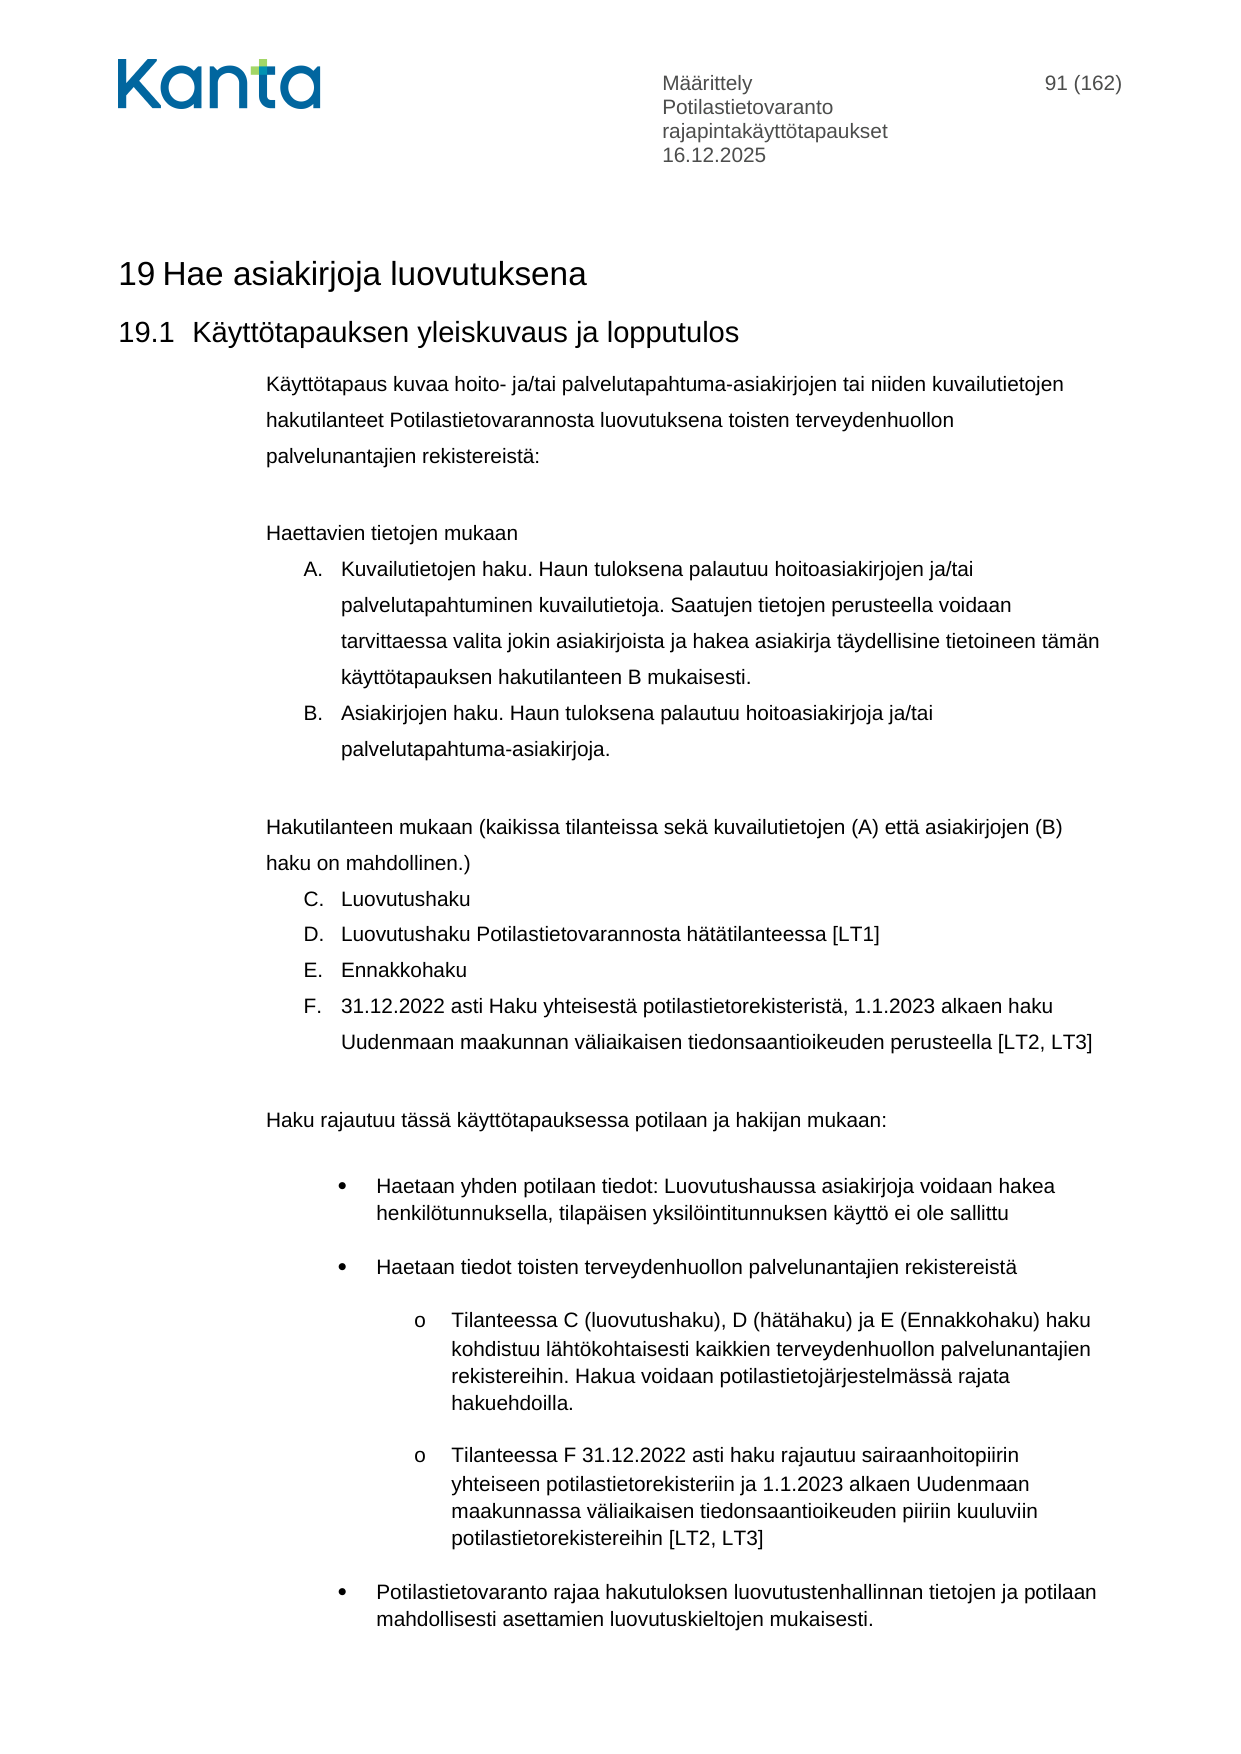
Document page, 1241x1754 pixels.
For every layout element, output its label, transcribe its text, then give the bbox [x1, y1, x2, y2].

subtitle Hae asiakirjoja luovutuksena [118, 254, 1107, 292]
list Luovutushaku Potilastietovarannosta hätätilanteessa [LT1] [303, 922, 1107, 946]
text Haku rajautuu tässä käyttötapauksessa potilaan ja hakijan mukaan: [266, 1108, 1107, 1132]
subtitle Käyttötapauksen yleiskuvaus ja lopputulos [118, 315, 1107, 349]
list Kuvailutietojen haku. Haun tuloksena palautuu hoitoasiakirjojen ja/tai palvelutapahtuminen kuvailutietoja. Saatujen tietojen perusteella voidaan tarvittaessa valita jokin asiakirjoista ja hakea asiakirja täydellisine tietoineen tämän käyttötapauksen hakutilanteen B mukaisesti. [303, 557, 1107, 689]
list Haetaan tiedot toisten terveydenhuollon palvelunantajien rekistereistä [339, 1252, 1107, 1279]
text Haettavien tietojen mukaan [266, 521, 1107, 545]
list Potilastietovaranto rajaa hakutuloksen luovutustenhallinnan tietojen ja potilaan mahdollisesti asettamien luovutuskieltojen mukaisesti. [339, 1577, 1107, 1631]
list Asiakirjojen haku. Haun tuloksena palautuu hoitoasiakirjoja ja/tai palvelutapahtuma-asiakirjoja. [303, 701, 1107, 761]
picture [118, 59, 321, 109]
list Luovutushaku [303, 886, 1107, 910]
list Haetaan yhden potilaan tiedot: Luovutushaussa asiakirjoja voidaan hakea henkilötunnuksella, tilapäisen yksilöintitunnuksen käyttö ei ole sallittu [339, 1171, 1107, 1225]
list Tilanteessa C (luovutushaku), D (hätähaku) ja E (Ennakkohaku) haku kohdistuu lähtökohtaisesti kaikkien terveydenhuollon palvelunantajien rekistereihin. Hakua voidaan potilastietojärjestelmässä rajata hakuehdoilla. [414, 1306, 1107, 1414]
text Hakutilanteen mukaan (kaikissa tilanteissa sekä kuvailutietojen (A) että asiakirjojen (B) haku on mahdollinen.) [266, 814, 1107, 874]
list 31.12.2022 asti Haku yhteisestä potilastietorekisteristä, 1.1.2023 alkaen haku Uudenmaan maakunnan väliaikaisen tiedonsaantioikeuden perusteella [LT2, LT3] [303, 994, 1107, 1054]
text Käyttötapaus kuvaa hoito- ja/tai palvelutapahtuma-asiakirjojen tai niiden kuvailutietojen hakutilanteet Potilastietovarannosta luovutuksena toisten terveydenhuollon palvelunantajien rekistereistä: [266, 372, 1107, 468]
list Ennakkohaku [303, 958, 1107, 982]
list Tilanteessa F 31.12.2022 asti haku rajautuu sairaanhoitopiirin yhteiseen potilastietorekisteriin ja 1.1.2023 alkaen Uudenmaan maakunnassa väliaikaisen tiedonsaantioikeuden piiriin kuuluviin potilastietorekistereihin [LT2, LT3] [414, 1442, 1107, 1550]
